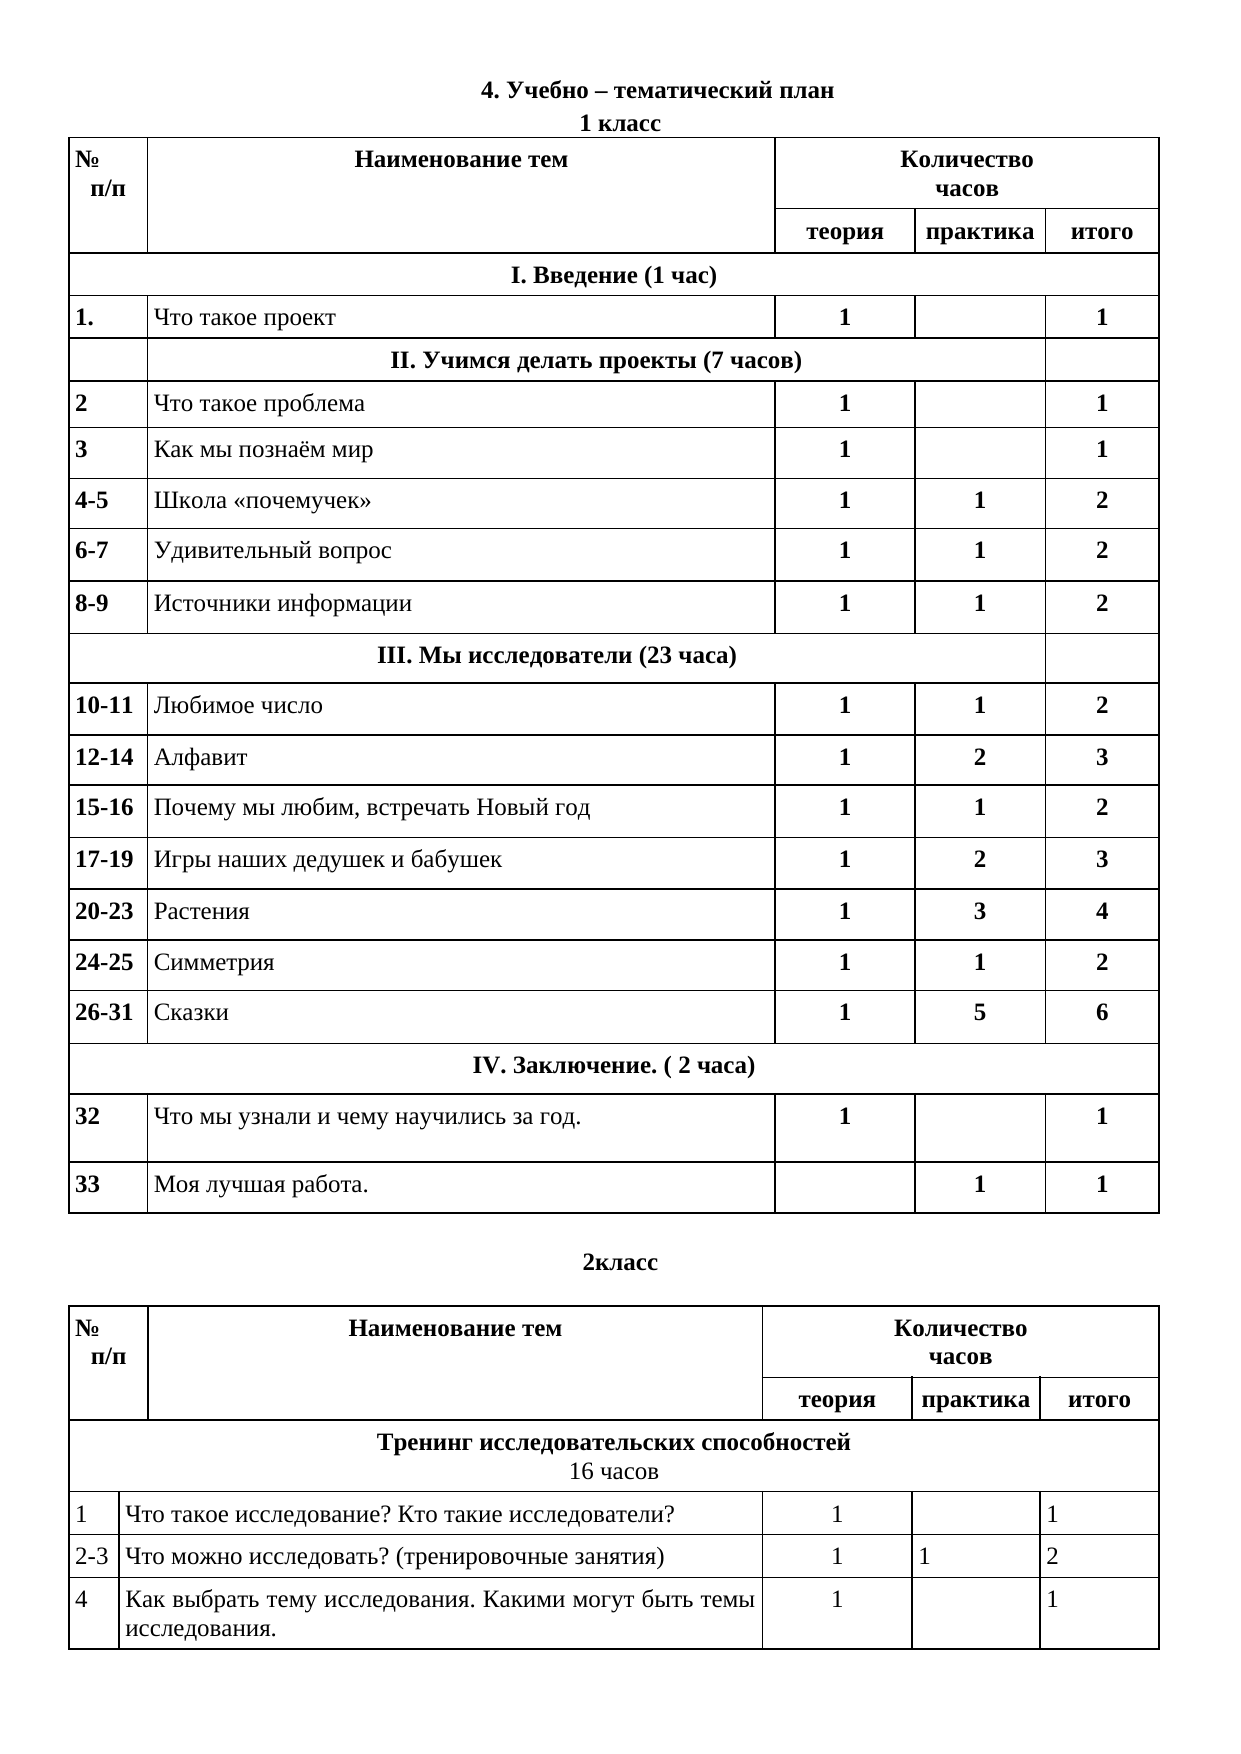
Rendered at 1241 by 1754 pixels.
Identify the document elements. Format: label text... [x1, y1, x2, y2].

table_cell 3 [1046, 736, 1158, 784]
table_cell 1 [1046, 1163, 1158, 1212]
table_cell 2 [1041, 1535, 1158, 1576]
table_cell Любимое число [148, 684, 774, 734]
table_cell 1 [916, 786, 1045, 836]
table_cell 1 [1046, 428, 1158, 478]
table_cell II. Учимся делать проекты (7 часов) [148, 339, 1045, 380]
table_cell [70, 339, 147, 380]
table_cell 1 [1041, 1492, 1158, 1534]
table_cell 2-3 [70, 1535, 118, 1576]
table_cell 1 [916, 1163, 1045, 1212]
table_cell итого [1041, 1378, 1158, 1419]
table_cell Как выбрать тему исследования. Какими могут быть темы исследования. [120, 1578, 762, 1648]
table_cell 4 [70, 1578, 118, 1648]
table_cell 20-23 [70, 890, 147, 939]
table_cell 5 [916, 991, 1045, 1042]
table_cell 2 [916, 736, 1045, 784]
table_cell 2 [916, 838, 1045, 888]
table_cell 1 [916, 684, 1045, 734]
table_cell 6-7 [70, 529, 147, 580]
table_cell 4 [1046, 890, 1158, 939]
table_cell Школа «почемучек» [148, 479, 774, 528]
table_cell Что мы узнали и чему научились за год. [148, 1095, 774, 1161]
table_cell 2 [1046, 529, 1158, 580]
table_cell Тренинг исследовательских способностей 16 часов [70, 1421, 1158, 1491]
table_cell 1 [1041, 1578, 1158, 1648]
table_cell [913, 1492, 1039, 1534]
table_cell итого [1046, 209, 1158, 252]
table_cell 1. [70, 296, 147, 337]
table_cell теория [763, 1378, 911, 1419]
table_cell [916, 296, 1045, 337]
table_cell 1 [776, 684, 914, 734]
table_cell 12-14 [70, 736, 147, 784]
table_cell 15-16 [70, 786, 147, 836]
table_cell Как мы познаём мир [148, 428, 774, 478]
table_cell Сказки [148, 991, 774, 1042]
table_cell 1 [776, 479, 914, 528]
table_header № п/п [70, 138, 147, 252]
table_cell 1 [916, 529, 1045, 580]
table_cell III. Мы исследователи (23 часа) [70, 634, 1045, 682]
table_cell 1 [776, 428, 914, 478]
table_cell 1 [1046, 382, 1158, 427]
table_cell 2 [1046, 941, 1158, 989]
table_cell 1 [776, 736, 914, 784]
table_cell 1 [913, 1535, 1039, 1576]
table_cell 17-19 [70, 838, 147, 888]
table_cell 6 [1046, 991, 1158, 1042]
table_cell 1 [776, 296, 914, 337]
text 2класс [75, 1247, 1165, 1276]
table_cell 33 [70, 1163, 147, 1212]
table_cell 2 [1046, 582, 1158, 632]
table_cell 1 [763, 1492, 911, 1534]
table_cell Симметрия [148, 941, 774, 989]
table_cell практика [913, 1378, 1039, 1419]
table_cell [916, 382, 1045, 427]
table_cell 3 [1046, 838, 1158, 888]
table_cell [1046, 634, 1158, 682]
table_header Количество часов [776, 138, 1158, 208]
table_cell Игры наших дедушек и бабушек [148, 838, 774, 888]
table_cell 1 [916, 941, 1045, 989]
table_cell 1 [763, 1535, 911, 1576]
table_cell 1 [776, 890, 914, 939]
table_cell [1046, 339, 1158, 380]
table_cell [916, 1095, 1045, 1161]
table_cell Алфавит [148, 736, 774, 784]
table_cell 3 [70, 428, 147, 478]
table_cell 24-25 [70, 941, 147, 989]
table_cell 1 [1046, 1095, 1158, 1161]
table_cell [916, 428, 1045, 478]
table_cell 1 [776, 941, 914, 989]
table_cell 10-11 [70, 684, 147, 734]
table_cell 26-31 [70, 991, 147, 1042]
table_cell Растения [148, 890, 774, 939]
table_cell 1 [776, 382, 914, 427]
table_cell Что такое проект [148, 296, 774, 337]
table_cell 2 [70, 382, 147, 427]
table_cell теория [776, 209, 914, 252]
table_cell 2 [1046, 479, 1158, 528]
table_cell 3 [916, 890, 1045, 939]
table_cell 1 [776, 529, 914, 580]
table_cell 2 [1046, 684, 1158, 734]
table_header Количество часов [763, 1307, 1158, 1376]
table_cell 1 [776, 786, 914, 836]
table_cell 1 [1046, 296, 1158, 337]
table_cell 4-5 [70, 479, 147, 528]
list 4. Учебно – тематический план [150, 75, 1165, 104]
table_cell Что такое проблема [148, 382, 774, 427]
table_cell 32 [70, 1095, 147, 1161]
table_cell 2 [1046, 786, 1158, 836]
table_cell [913, 1578, 1039, 1648]
table_cell 1 [776, 991, 914, 1042]
table_cell 1 [776, 838, 914, 888]
table_header № п/п [70, 1307, 147, 1419]
table_cell Моя лучшая работа. [148, 1163, 774, 1212]
table_cell практика [916, 209, 1045, 252]
table_cell [776, 1163, 914, 1212]
table_cell Удивительный вопрос [148, 529, 774, 580]
table_cell Источники информации [148, 582, 774, 632]
table_header Наименование тем [149, 1307, 762, 1419]
table_cell 1 [776, 582, 914, 632]
table_cell Что такое исследование? Кто такие исследователи? [120, 1492, 762, 1534]
table_cell Что можно исследовать? (тренировочные занятия) [120, 1535, 762, 1576]
table_cell IV. Заключение. ( 2 часа) [70, 1044, 1158, 1093]
table_cell 1 [916, 479, 1045, 528]
table_cell 1 [916, 582, 1045, 632]
table_header Наименование тем [148, 138, 774, 252]
table_cell 1 [763, 1578, 911, 1648]
text 1 класс [75, 108, 1165, 137]
table_cell I. Введение (1 час) [70, 254, 1158, 295]
table_cell 1 [70, 1492, 118, 1534]
table_cell 8-9 [70, 582, 147, 632]
table_cell Почему мы любим, встречать Новый год [148, 786, 774, 836]
table_cell 1 [776, 1095, 914, 1161]
